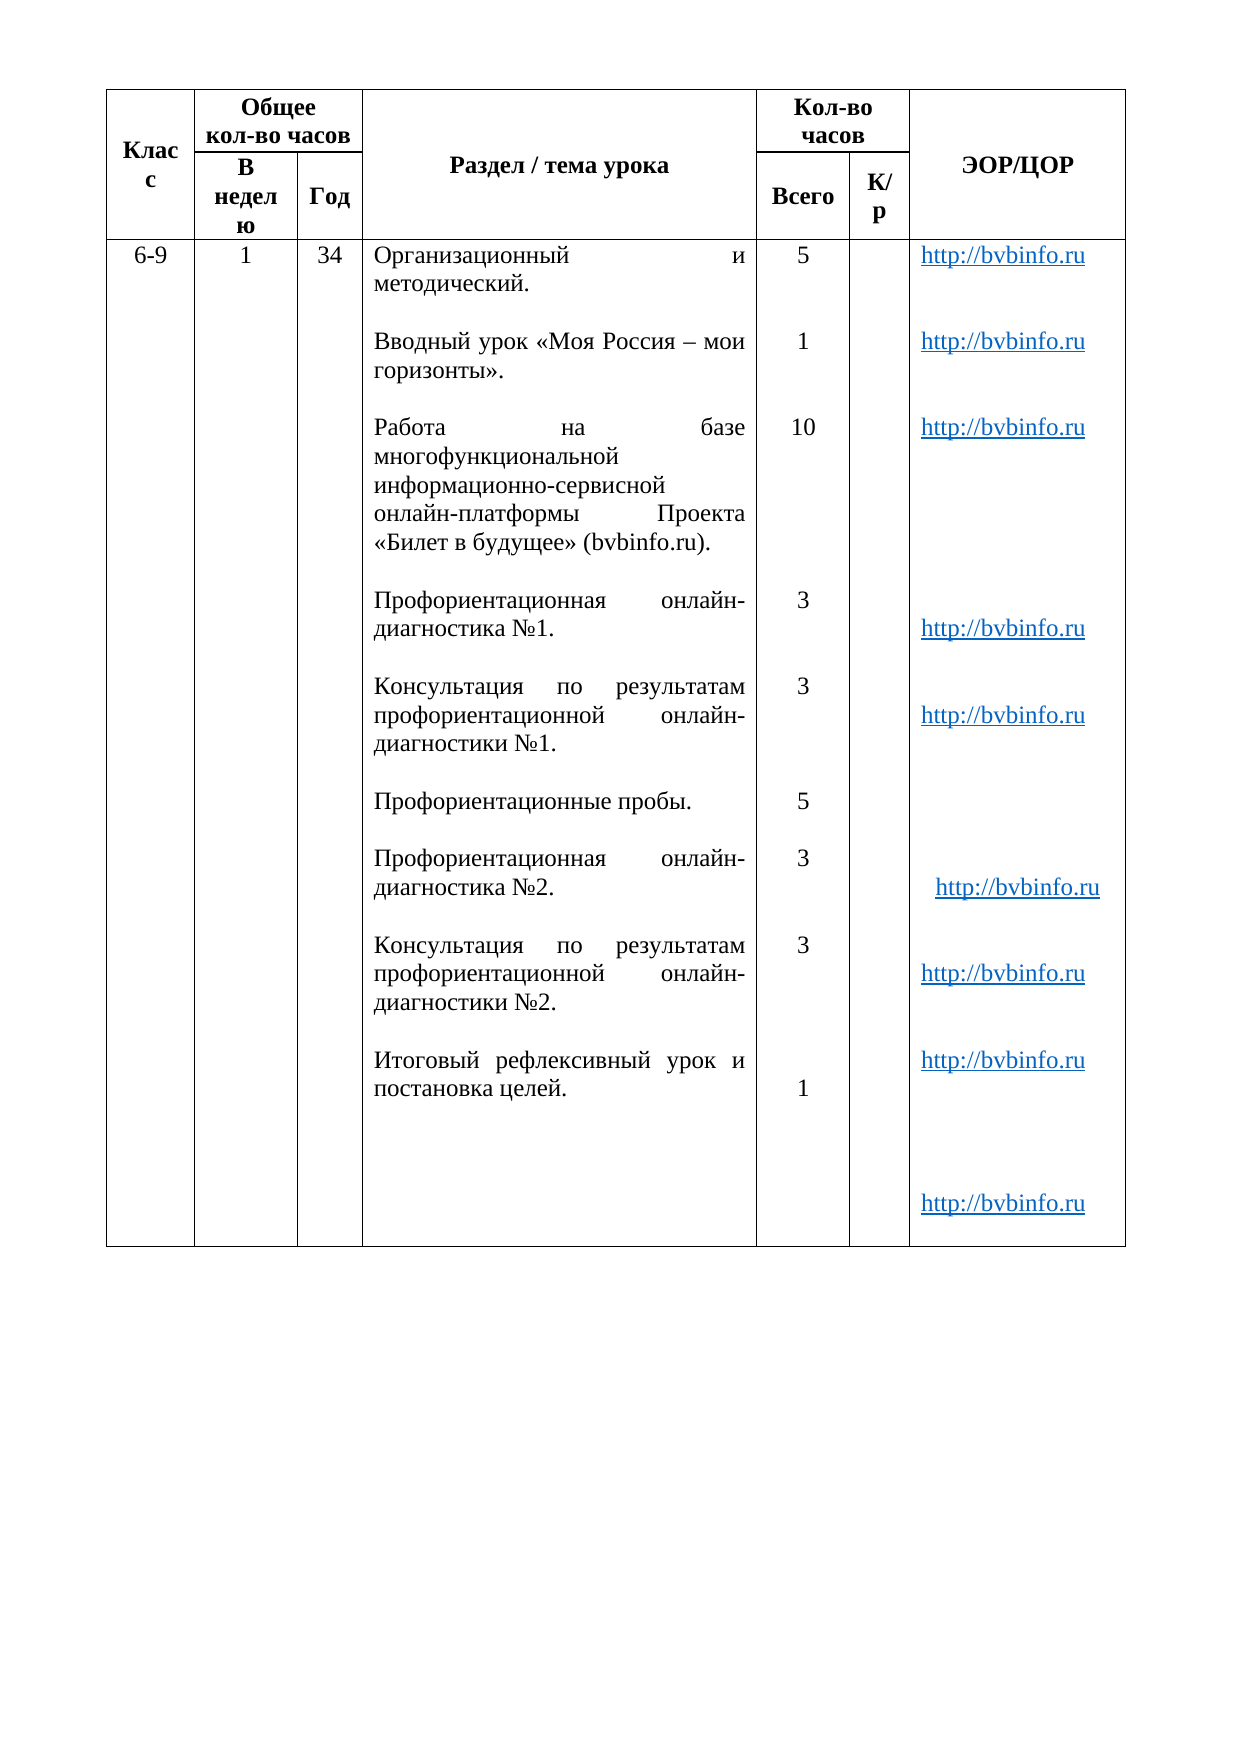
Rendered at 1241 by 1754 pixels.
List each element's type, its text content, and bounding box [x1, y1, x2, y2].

table_cell http://bvbinfo.ru http://bvbinfo.ru http://bvbinfo.ru http://bvbinfo.ru http://bvbinfo.ru http://bvbinfo.ru http://bvbinfo.ru http://bvbinfo.ru http://bvbinfo.ru [910, 240, 1125, 1246]
table_header Раздел / тема урока [363, 90, 756, 239]
table_header ЭОР/ЦОР [910, 90, 1125, 239]
table_cell Организационный и методический. Вводный урок «Моя Россия – мои горизонты». Работа на базе многофункциональной информационно-сервисной онлайн-платформы Проекта «Билет в будущее» (bvbinfo.ru). Профориентационная онлайн-диагностика №1. Консультация по результатам профориентационной онлайн-диагностики №1. Профориентационные пробы. Профориентационная онлайн-диагностика №2. Консультация по результатам профориентационной онлайн-диагностики №2. Итоговый рефлексивный урок и постановка целей. [363, 240, 756, 1246]
table_cell 5 1 10 3 3 5 3 3 1 [757, 240, 849, 1246]
table_cell К/р [850, 153, 909, 239]
table_header Общее кол-во часов [195, 90, 362, 151]
table_cell 6-9 [107, 240, 194, 1246]
table_cell 34 [298, 240, 362, 1246]
table_cell Год [298, 153, 362, 239]
table_cell 1 [195, 240, 297, 1246]
table_header Класс [107, 90, 194, 239]
table_cell В неделю [195, 153, 297, 239]
table_cell Всего [757, 153, 849, 239]
table_header Кол-во часов [757, 90, 909, 151]
table_cell [850, 240, 909, 1246]
